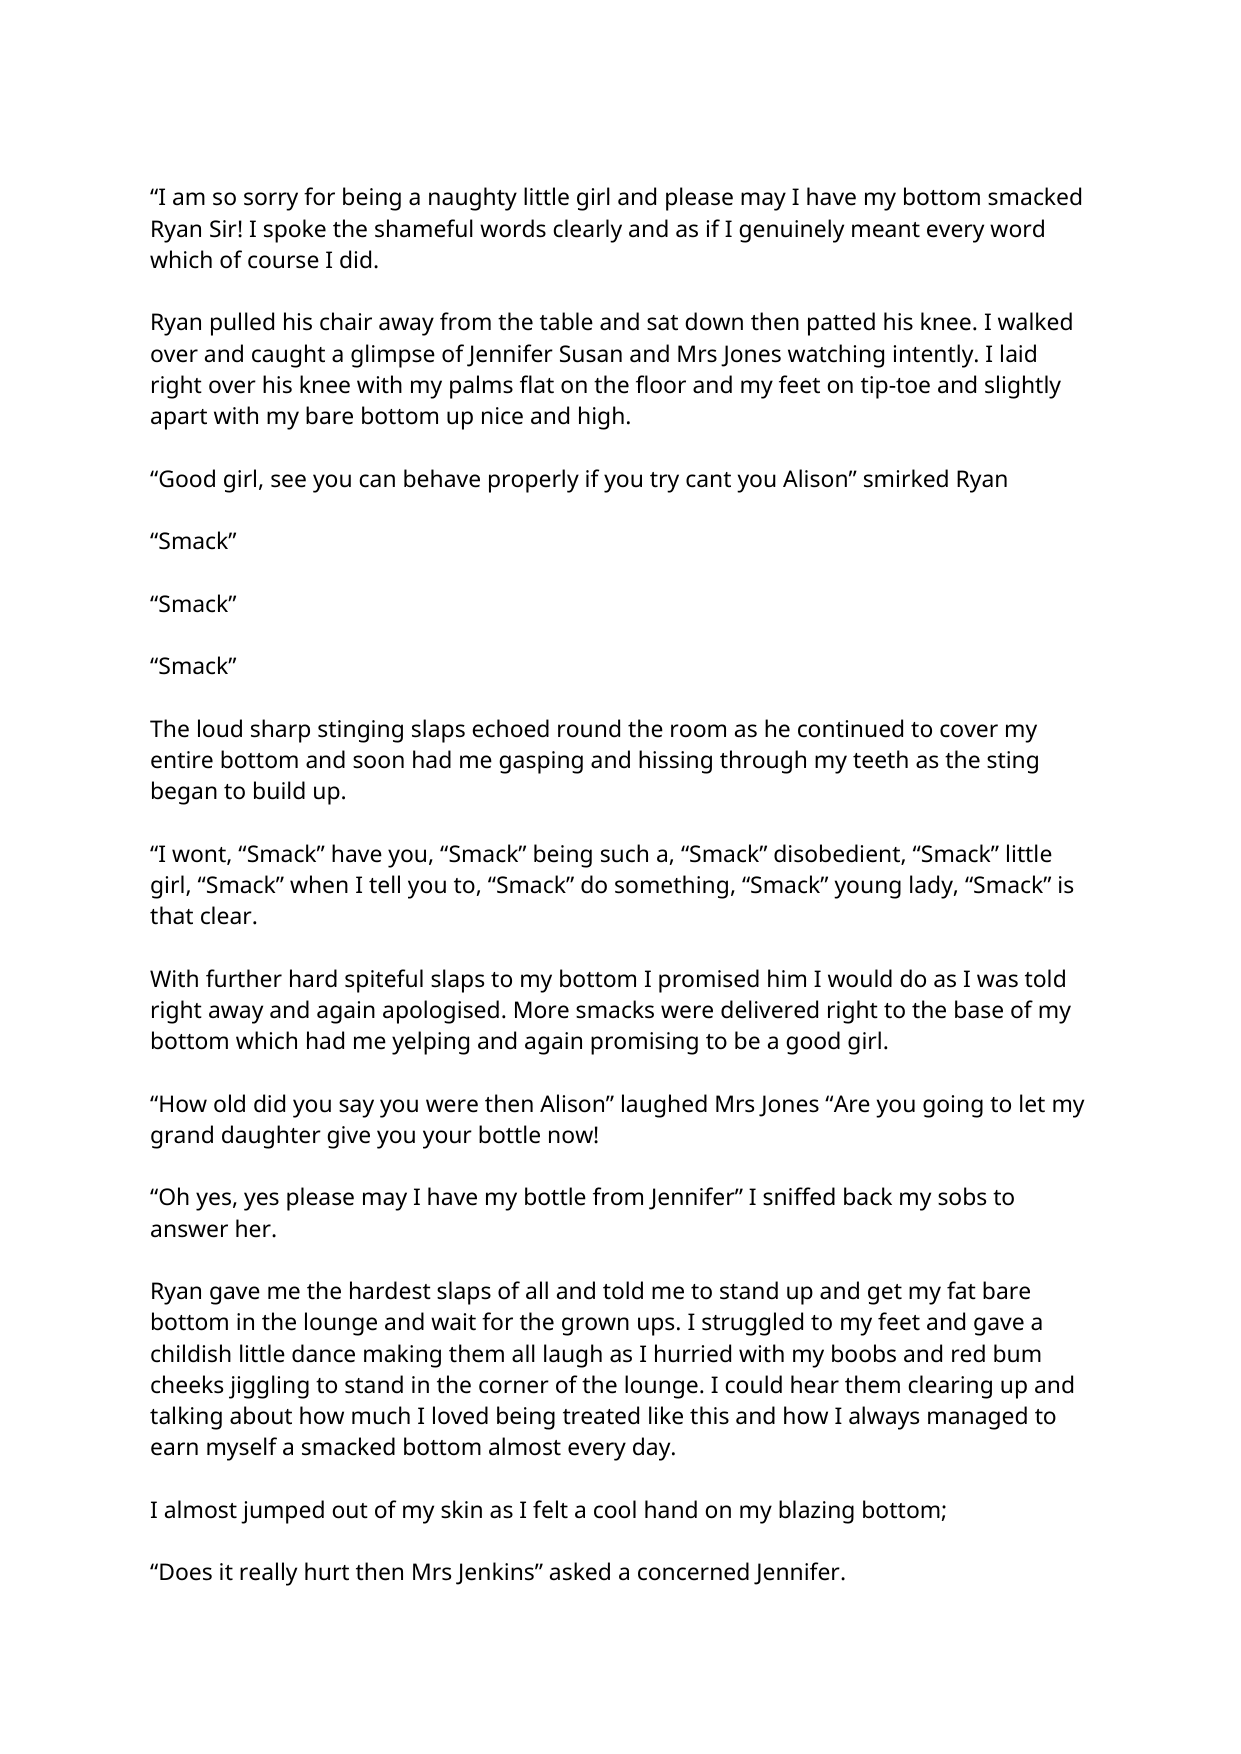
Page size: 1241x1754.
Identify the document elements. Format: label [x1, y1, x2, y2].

text [150, 150, 1090, 1587]
